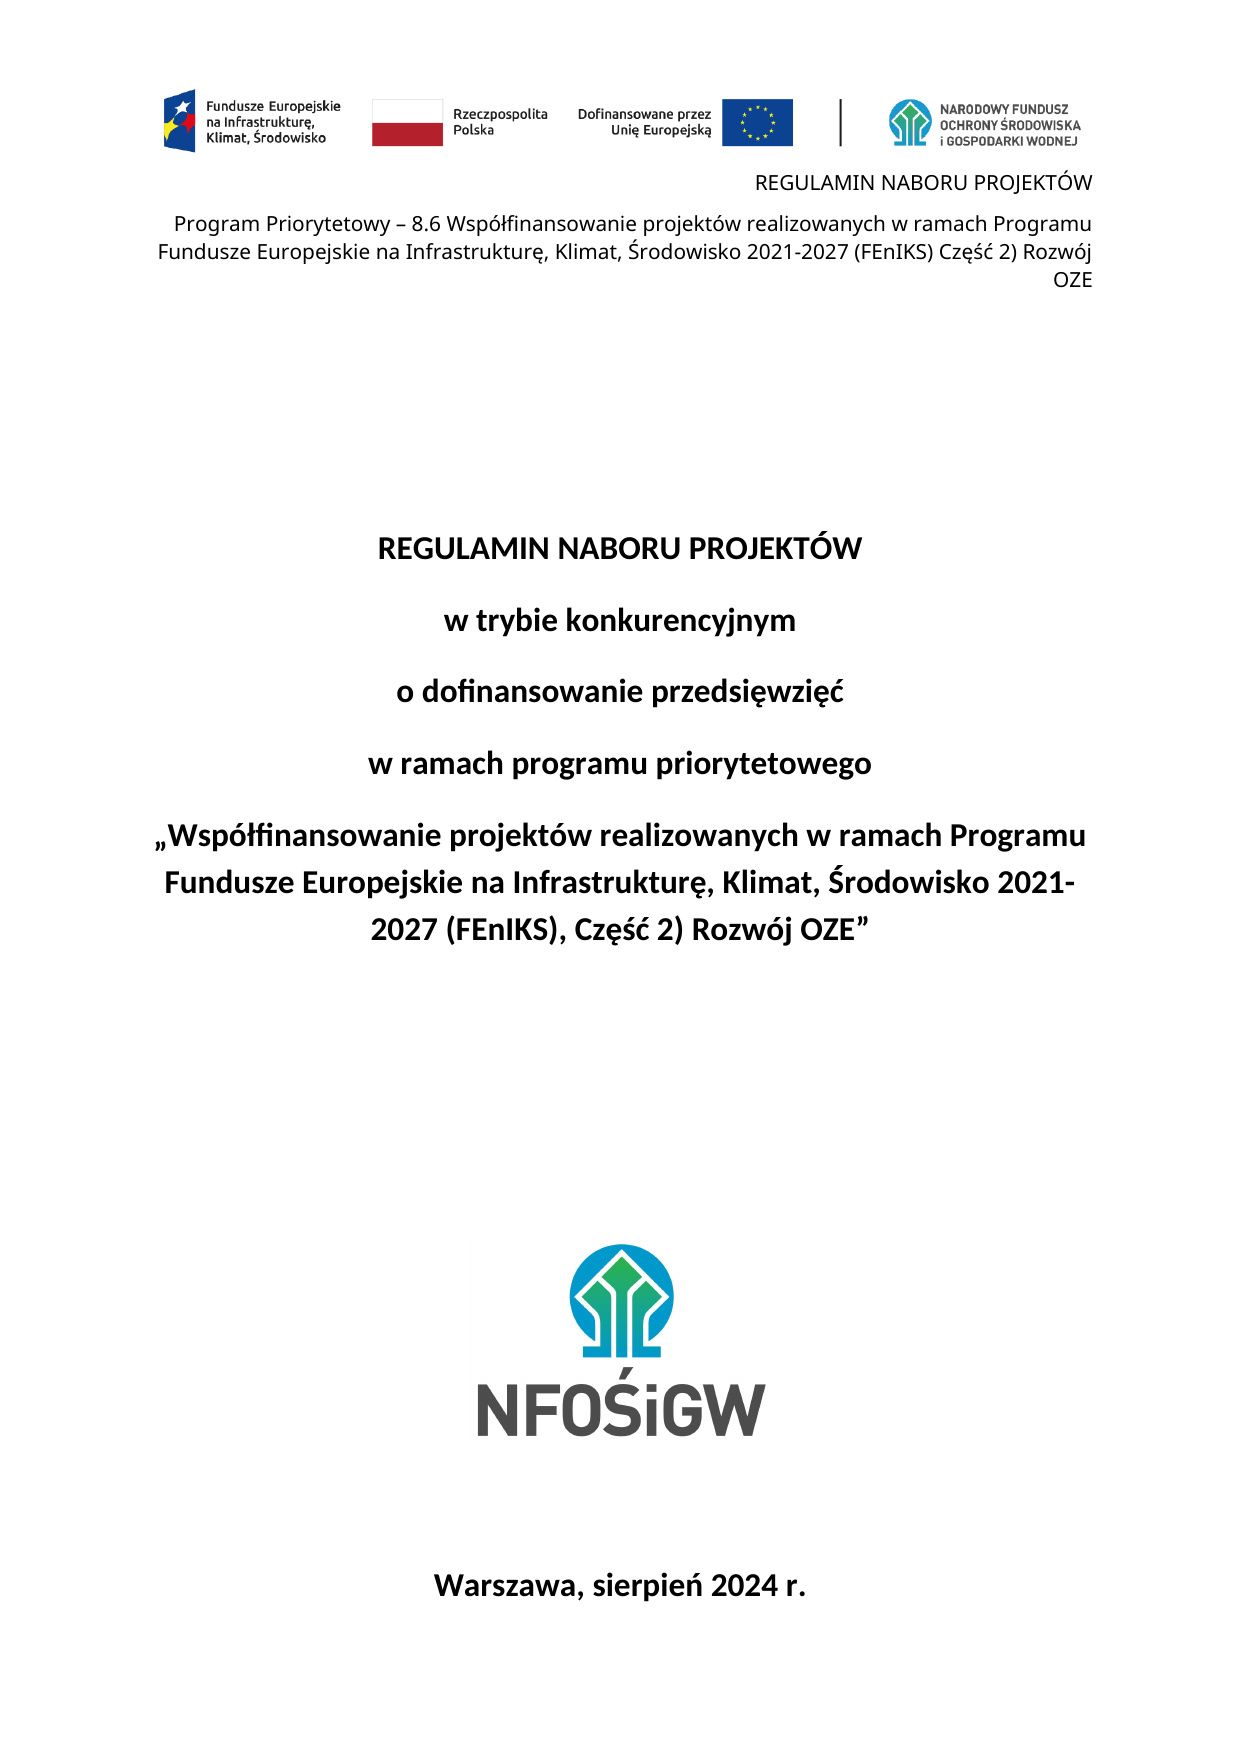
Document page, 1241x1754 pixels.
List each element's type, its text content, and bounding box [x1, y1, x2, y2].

subtitle Warszawa, sierpień 2024 r. [148, 1564, 1093, 1605]
picture [470, 1235, 770, 1442]
subtitle w trybie konkurencyjnym [148, 599, 1093, 639]
subtitle o dofinansowanie przedsięwzięć [148, 670, 1093, 711]
subtitle „Współfinansowanie projektów realizowanych w ramach Programu Fundusze Europejskie na Infrastrukturę, Klimat, Środowisko 2021-2027 (FEnIKS), Część 2) Rozwój OZE” [148, 814, 1093, 948]
subtitle w ramach programu priorytetowego [148, 742, 1093, 783]
subtitle REGULAMIN NABORU PROJEKTÓW [148, 527, 1093, 568]
picture [147, 73, 1093, 168]
